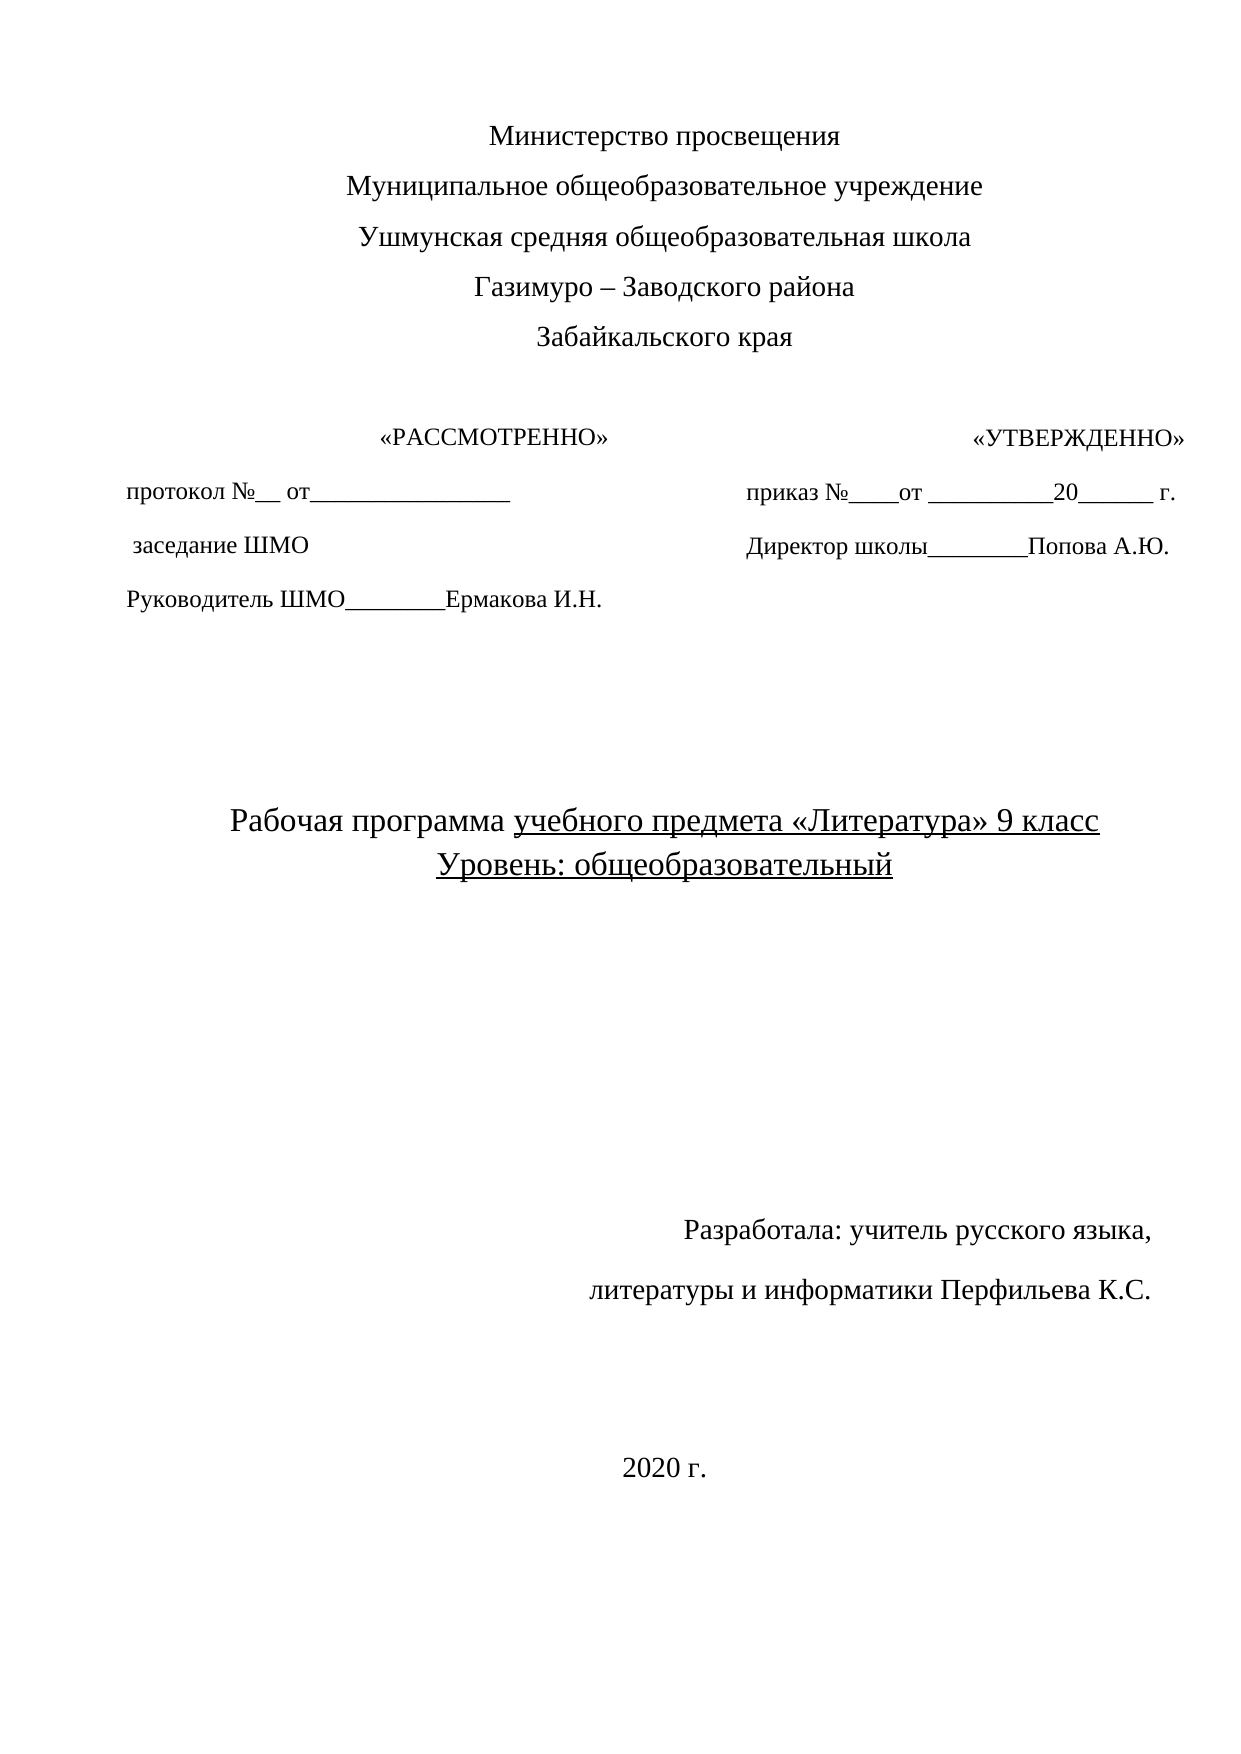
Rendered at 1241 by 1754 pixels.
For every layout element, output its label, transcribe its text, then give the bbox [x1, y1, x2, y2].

text Уровень: общеобразовательный [177, 844, 1152, 882]
text Разработала: учитель русского языка, [177, 1212, 1152, 1246]
text литературы и информатики Перфильева К.С. [177, 1272, 1152, 1305]
text Рабочая программа учебного предмета «Литература» 9 класс [177, 800, 1152, 838]
text 2020 г. [177, 1450, 1152, 1483]
text Министерство просвещения [177, 118, 1152, 152]
text Газимуро – Заводского района [177, 269, 1152, 303]
text Муниципальное общеобразовательное учреждение [177, 168, 1152, 202]
text Ушмунская средняя общеобразовательная школа [177, 219, 1152, 252]
text Забайкальского края [177, 319, 1152, 353]
